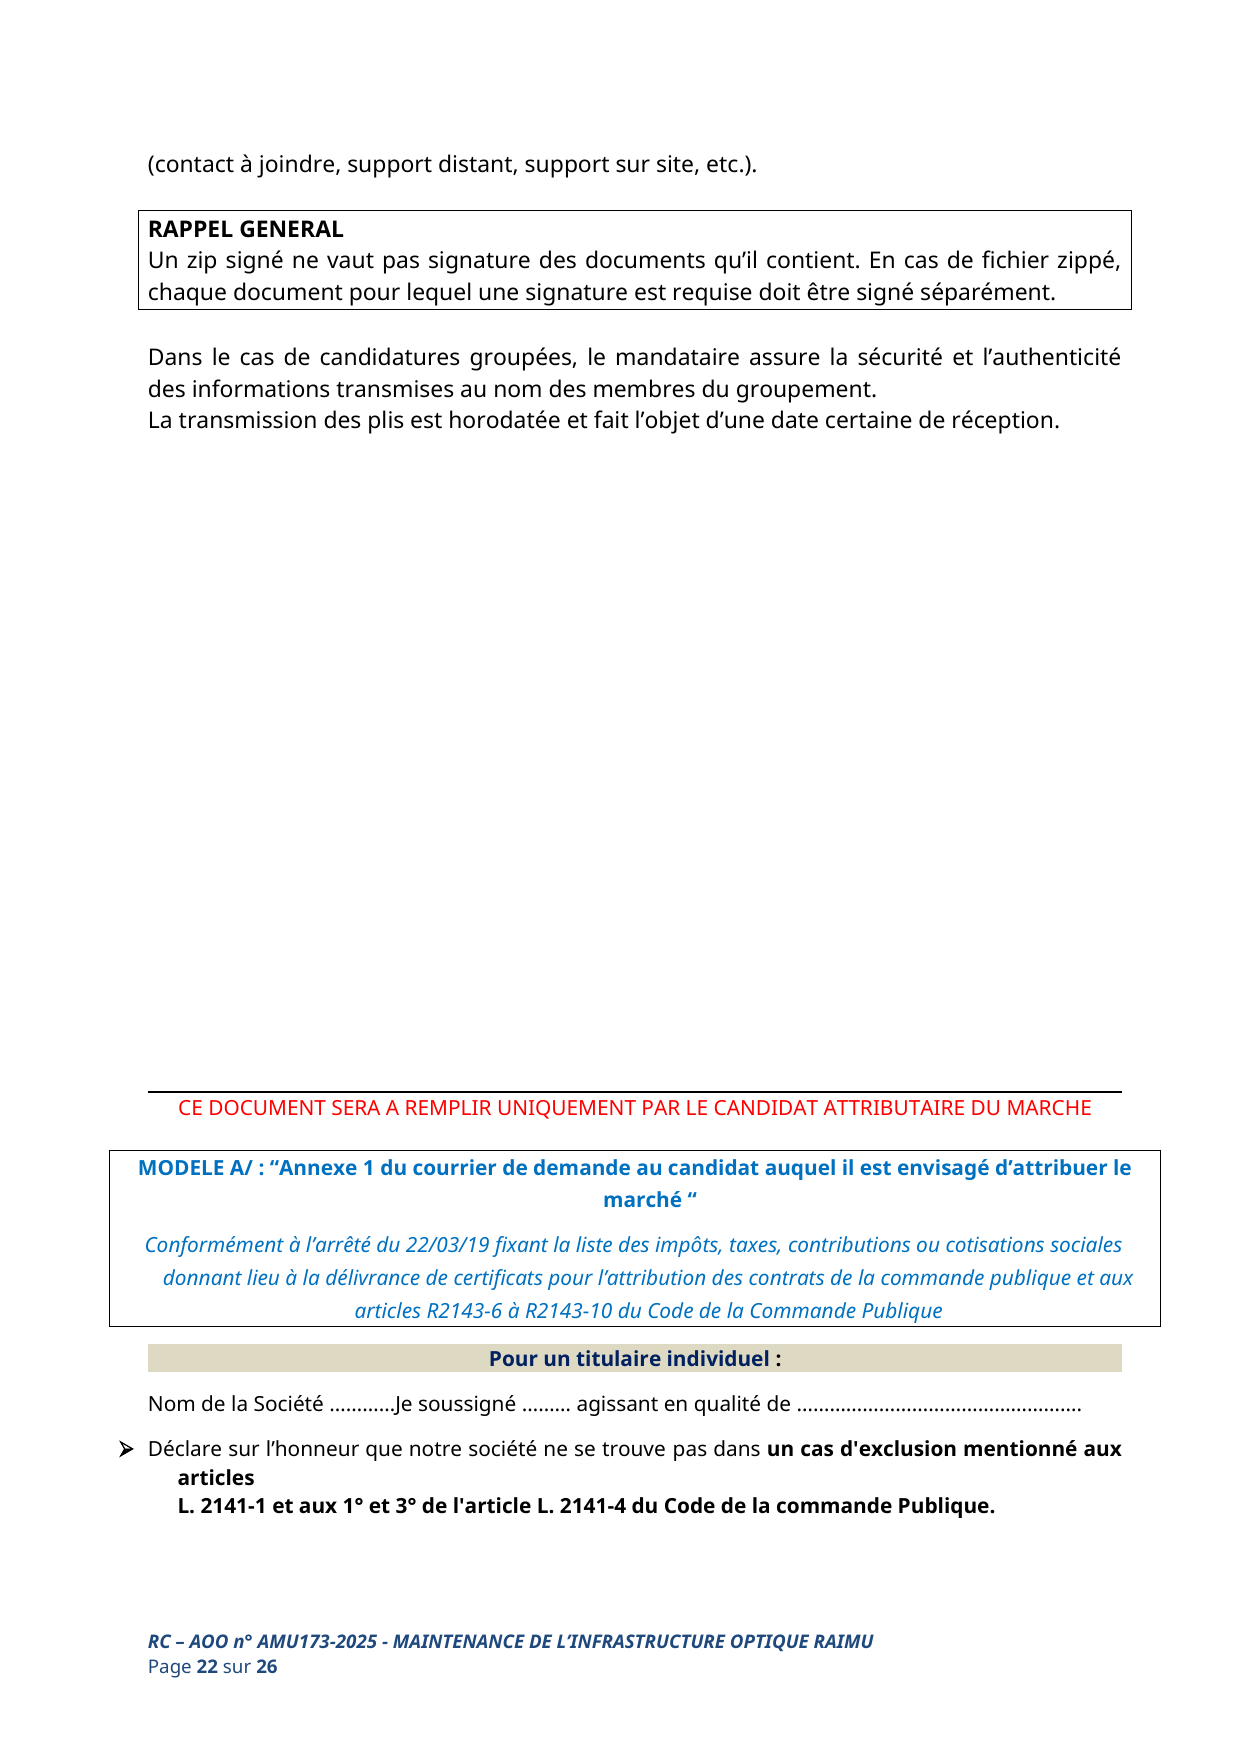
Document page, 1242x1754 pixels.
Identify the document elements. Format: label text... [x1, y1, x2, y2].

list L. 2141-1 et aux 1° et 3° de l'article L. 2141-4 du Code de la commande Publique. [177, 1491, 1122, 1519]
text Un zip signé ne vaut pas signature des documents qu’il contient. En cas de fichier zippé, chaque document pour lequel une signature est requise doit être signé séparément. [139, 241, 1131, 309]
list Déclare sur l’honneur que notre société ne se trouve pas dans un cas d'exclusion mentionné aux articles [118, 1434, 1122, 1491]
text Dans le cas de candidatures groupées, le mandataire assure la sécurité et l’authenticité des informations transmises au nom des membres du groupement. [148, 341, 1122, 404]
text MODELE A/ : “Annexe 1 du courrier de demande au candidat auquel il est envisagé d’attribuer le marché “ [110, 1151, 1160, 1214]
text La transmission des plis est horodatée et fait l’objet d’une date certaine de réception. [148, 404, 1122, 435]
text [148, 148, 1122, 179]
text Nom de la Société …………Je soussigné ……… agissant en qualité de ……………………………………………. [148, 1389, 1122, 1417]
text Conformément à l’arrêté du 22/03/19 fixant la liste des impôts, taxes, contributions ou cotisations sociales donnant lieu à la délivrance de certificats pour l’attribution des contrats de la commande publique et aux articles R2143-6 à R2143-10 du Code de la Commande Publique [110, 1227, 1160, 1326]
text RAPPEL GENERAL [139, 211, 1131, 241]
text CE DOCUMENT SERA A REMPLIR UNIQUEMENT PAR LE CANDIDAT ATTRIBUTAIRE DU MARCHE [148, 1093, 1122, 1121]
text Pour un titulaire individuel : [148, 1344, 1122, 1372]
